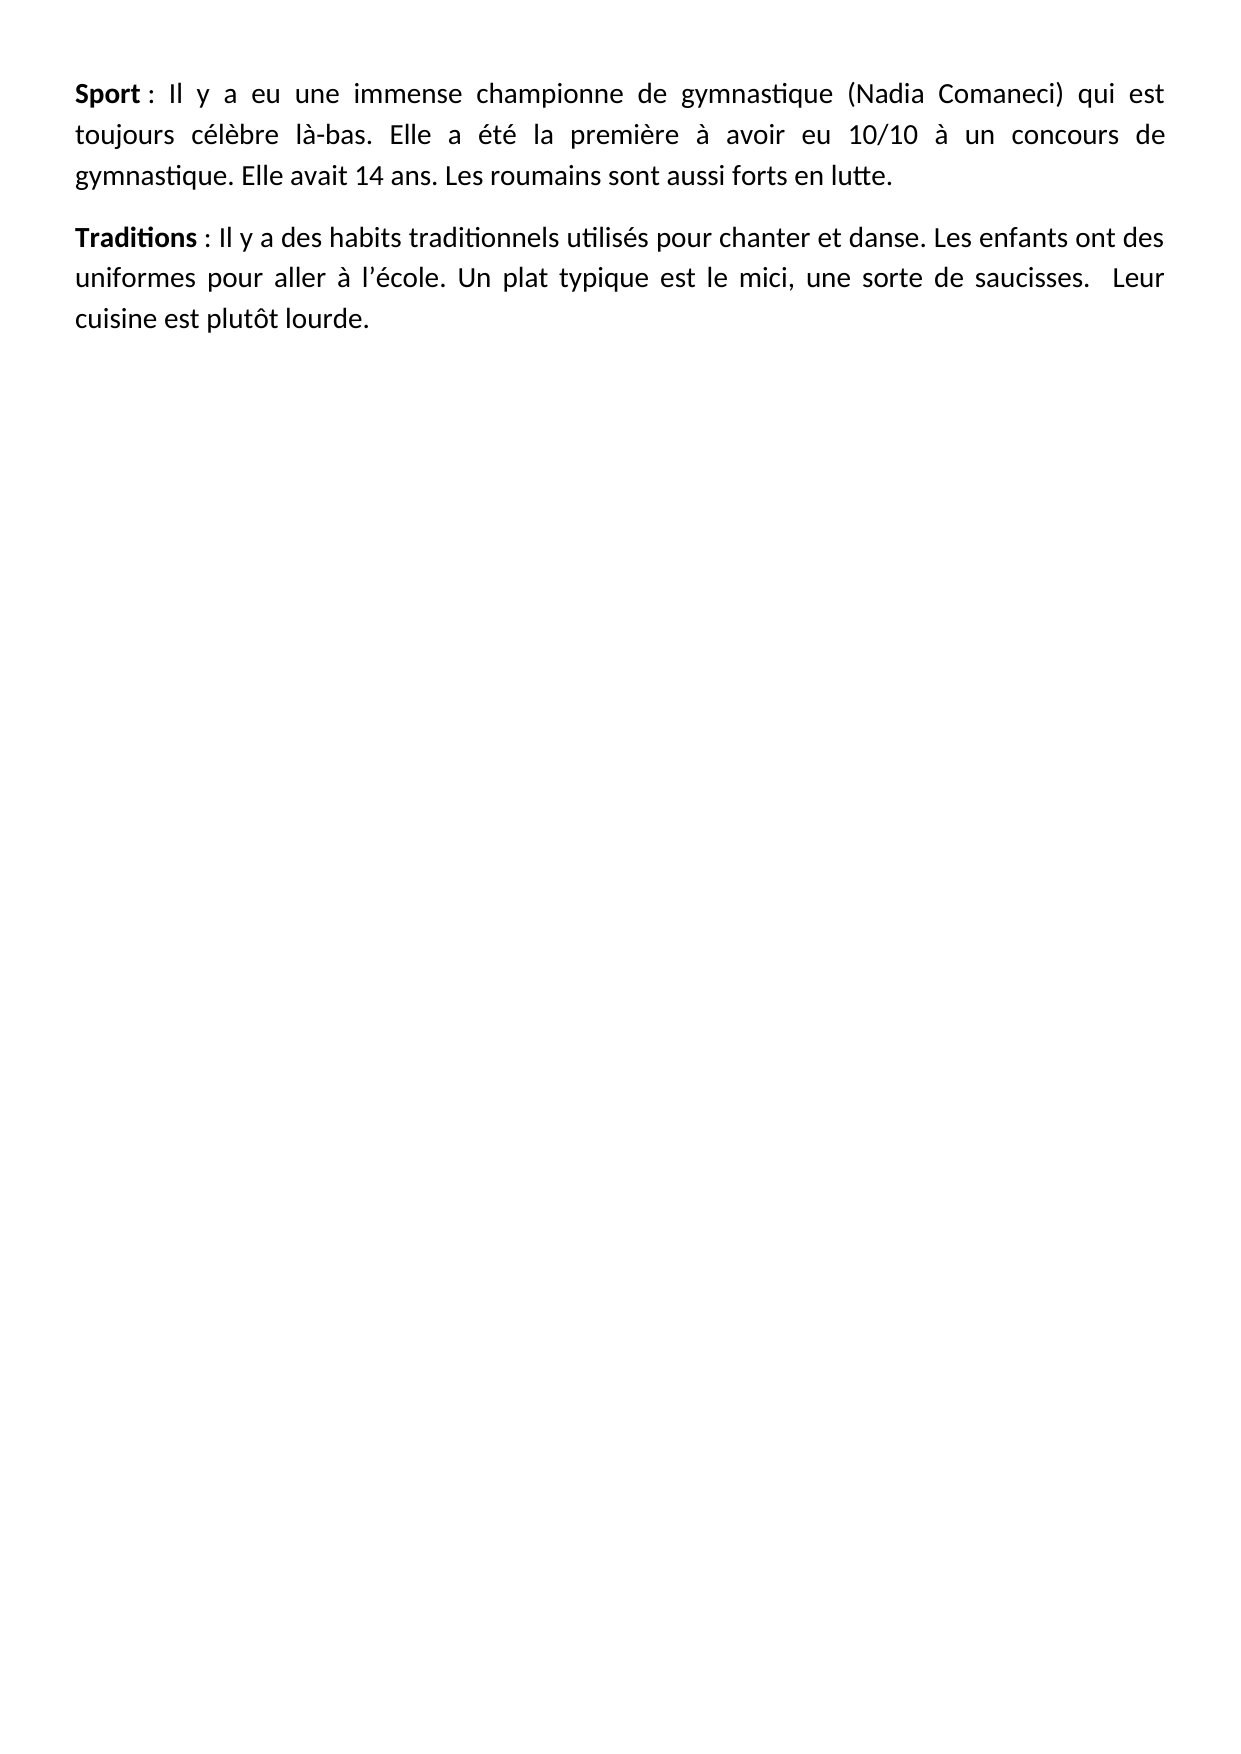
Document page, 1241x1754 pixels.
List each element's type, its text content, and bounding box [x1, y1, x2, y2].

text Traditions : Il y a des habits traditionnels utilisés pour chanter et danse. Les enfants ont des uniformes pour aller à l’école. Un plat typique est le mici, une sorte de saucisses. Leur cuisine est plutôt lourde. [75, 219, 1165, 336]
text Sport : Il y a eu une immense championne de gymnastique (Nadia Comaneci) qui est toujours célèbre là-bas. Elle a été la première à avoir eu 10/10 à un concours de gymnastique. Elle avait 14 ans. Les roumains sont aussi forts en lutte. [75, 75, 1165, 192]
